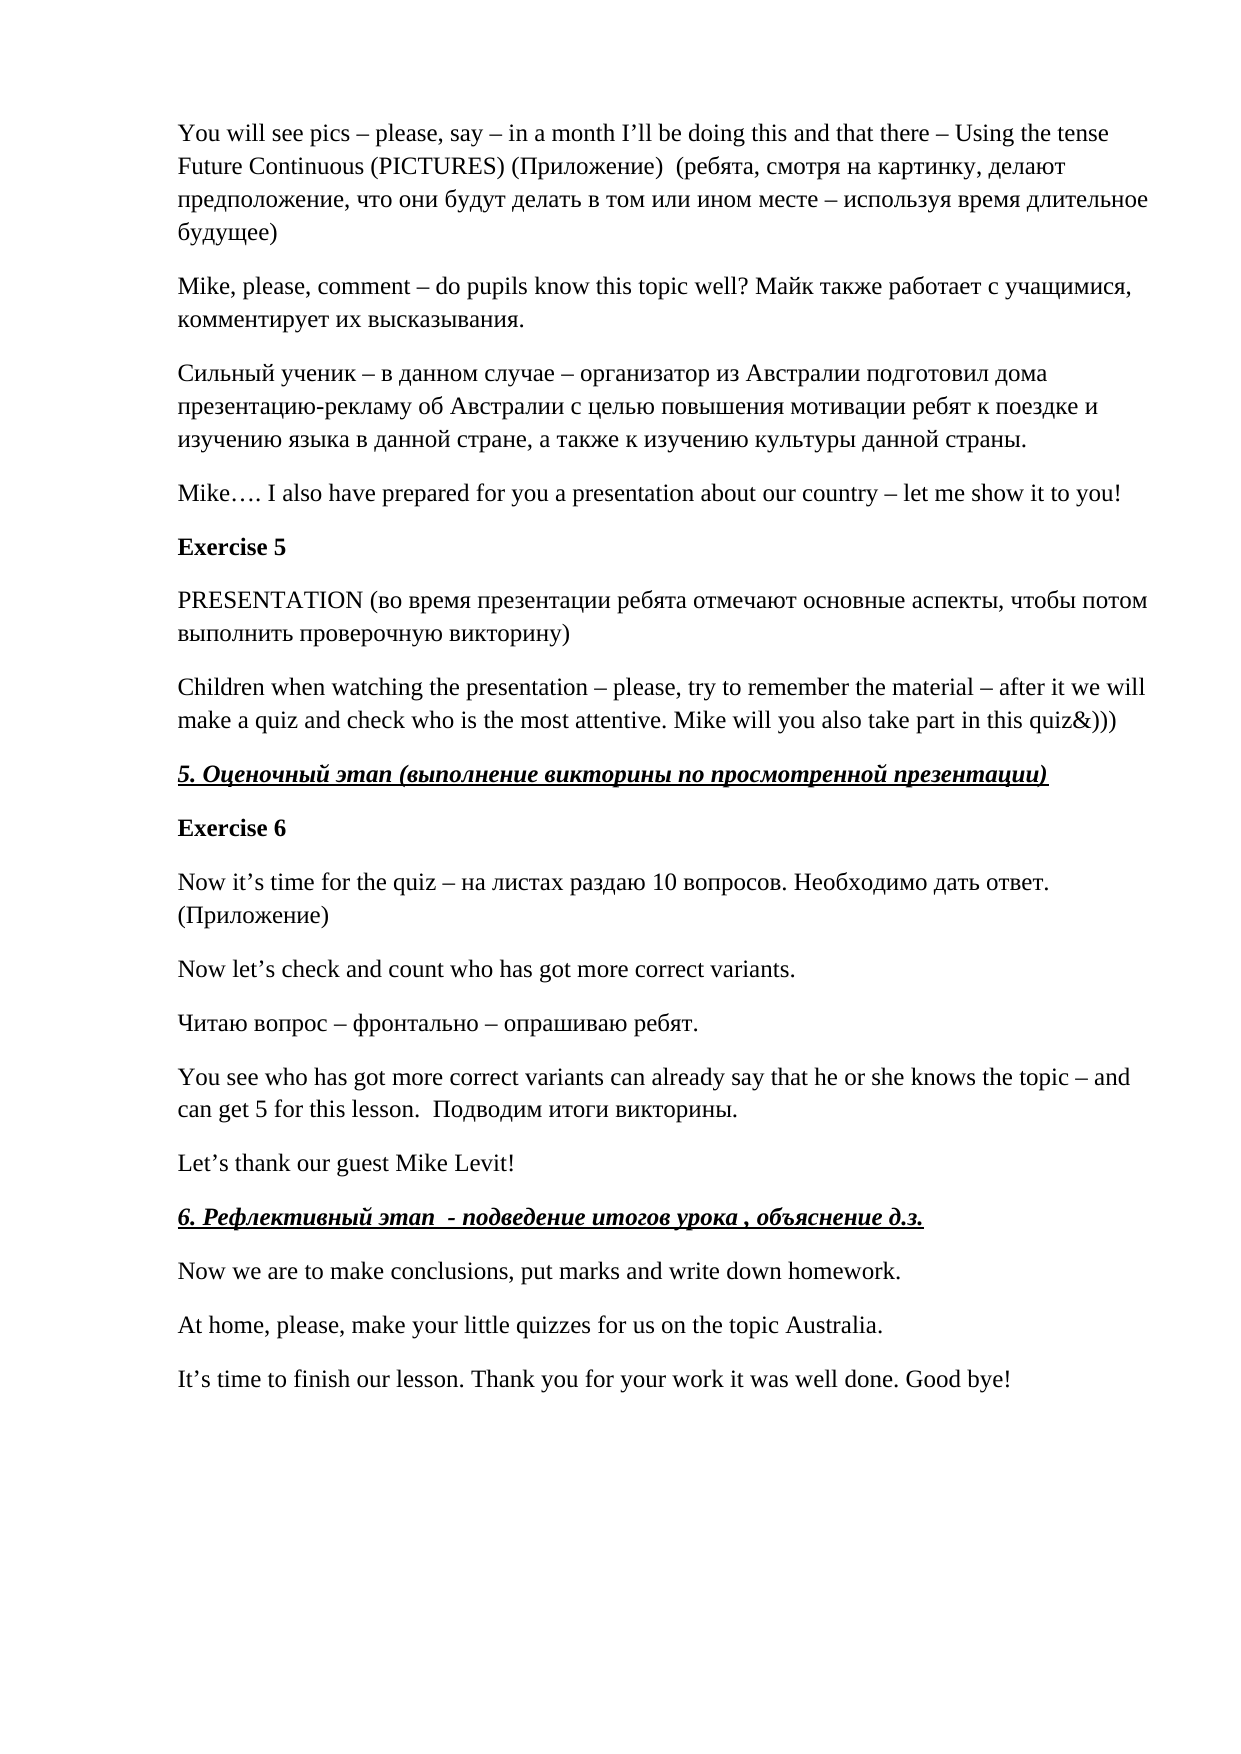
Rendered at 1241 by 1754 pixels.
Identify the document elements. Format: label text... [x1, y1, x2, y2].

text Читаю вопрос – фронтально – опрашиваю ребят. [177, 1008, 1152, 1036]
text Now let’s check and count who has got more correct variants. [177, 954, 1152, 983]
text Now we are to make conclusions, put marks and write down homework. [177, 1256, 1152, 1285]
text Children when watching the presentation – please, try to remember the material – after it we will make a quiz and check who is the most attentive. Mike will you also take part in this quiz&))) [177, 672, 1152, 734]
text You see who has got more correct variants can already say that he or she knows the topic – and can get 5 for this lesson. Подводим итоги викторины. [177, 1062, 1152, 1123]
text 5. Оценочный этап (выполнение викторины по просмотренной презентации) [177, 759, 1152, 788]
text PRESENTATION (во время презентации ребята отмечают основные аспекты, чтобы потом выполнить проверочную викторину) [177, 586, 1152, 647]
text It’s time to finish our lesson. Thank you for your work it was well done. Good bye! [177, 1364, 1152, 1393]
text Сильный ученик – в данном случае – организатор из Австралии подготовил дома презентацию-рекламу об Австралии с целью повышения мотивации ребят к поездке и изучению языка в данной стране, а также к изучению культуры данной страны. [177, 358, 1152, 453]
text Now it’s time for the quiz – на листах раздаю 10 вопросов. Необходимо дать ответ. (Приложение) [177, 867, 1152, 929]
text At home, please, make your little quizzes for us on the topic Australia. [177, 1310, 1152, 1339]
text Let’s thank our guest Mike Levit! [177, 1148, 1152, 1177]
text Mike…. I also have prepared for you a presentation about our country – let me show it to you! [177, 478, 1152, 507]
text You will see pics – please, say – in a month I’ll be doing this and that there – Using the tense Future Continuous (PICTURES) (Приложение) (ребята, смотря на картинку, делают предположение, что они будут делать в том или ином месте – используя время длительное будущее) [177, 118, 1152, 246]
text Exercise 5 [177, 532, 1152, 560]
text Exercise 6 [177, 813, 1152, 842]
text Mike, please, comment – do pupils know this topic well? Майк также работает с учащимися, комментирует их высказывания. [177, 271, 1152, 333]
text 6. Рефлективный этап - подведение итогов урока , объяснение д.з. [177, 1202, 1152, 1231]
